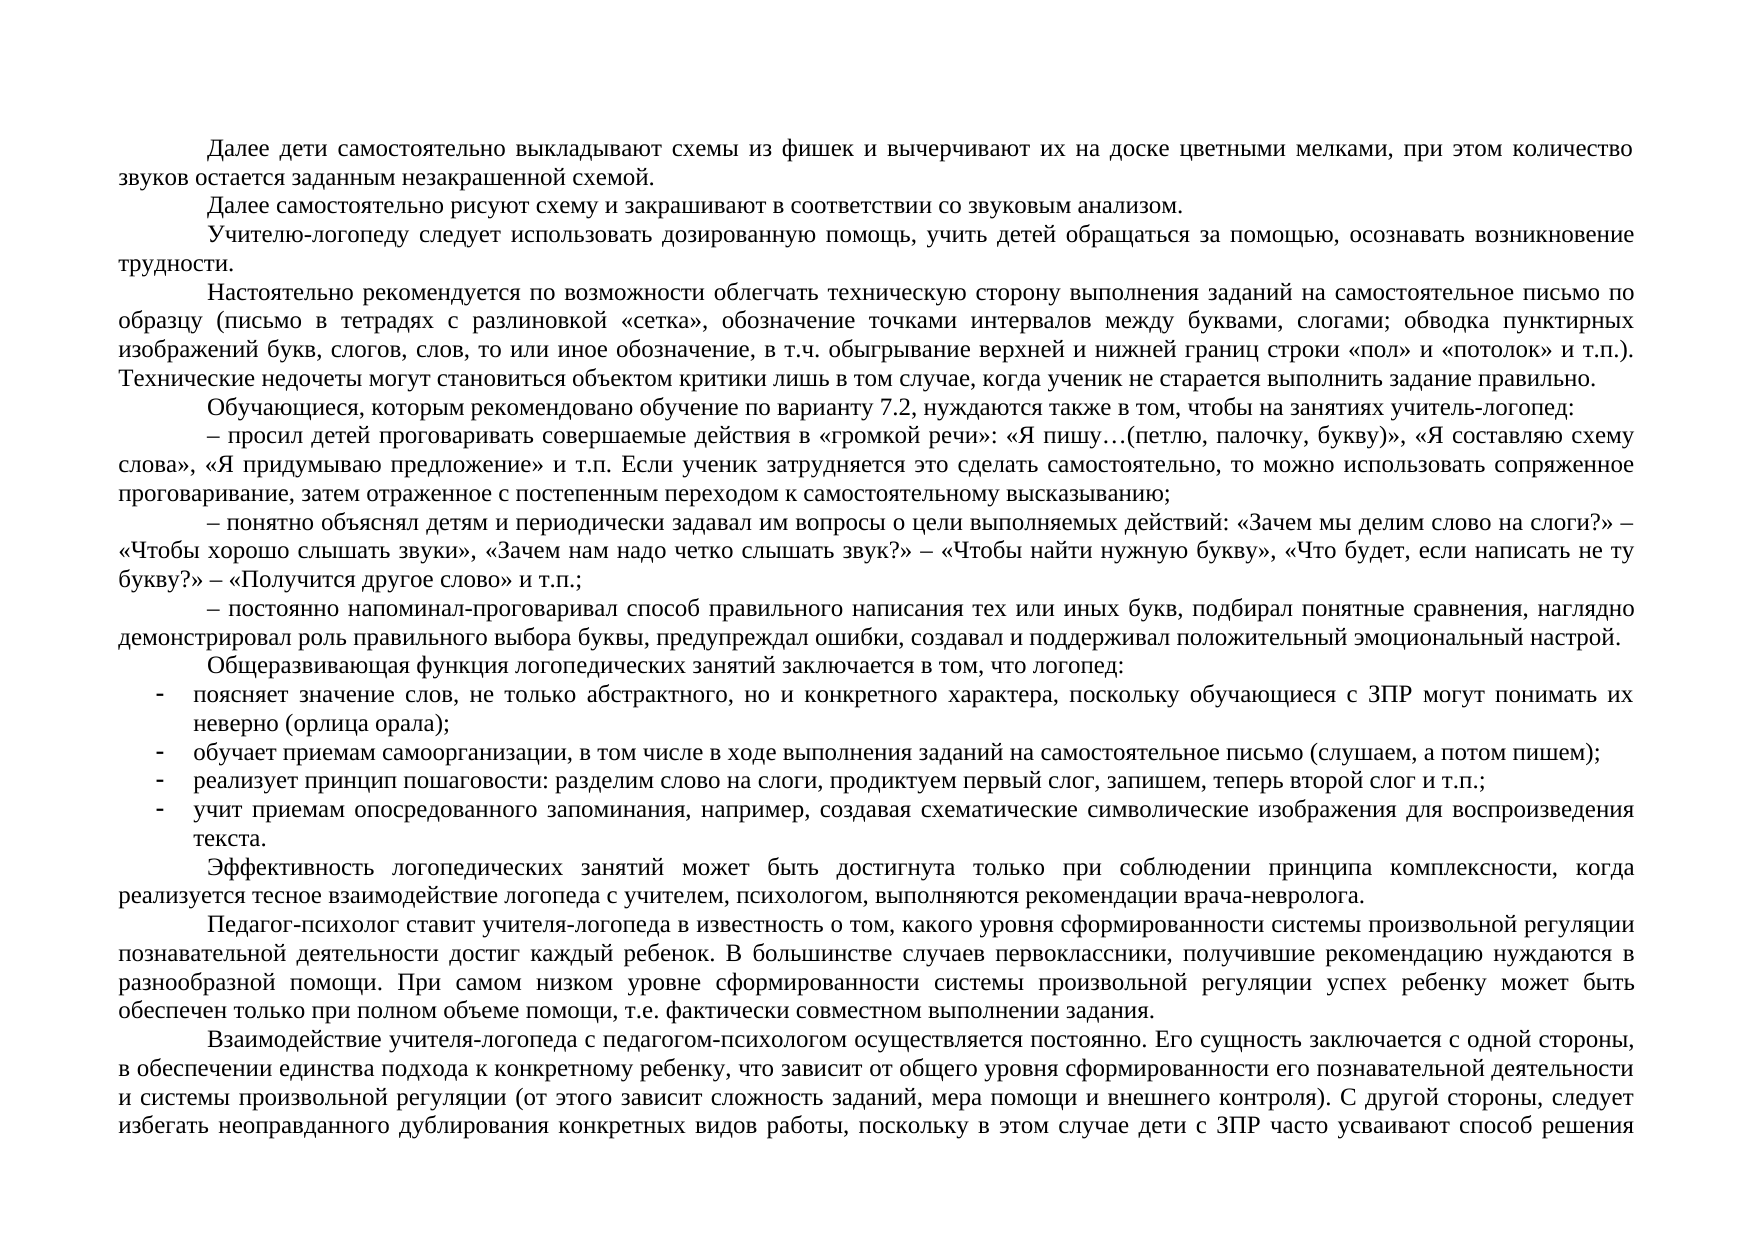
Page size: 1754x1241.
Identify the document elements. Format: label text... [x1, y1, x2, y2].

text Педагог-психолог ставит учителя-логопеда в известность о том, какого уровня сформированности системы произвольной регуляции познавательной деятельности достиг каждый ребенок. В большинстве случаев первоклассники, получившие рекомендацию нуждаются в разнообразной помощи. При самом низком уровне сформированности системы произвольной регуляции успех ребенку может быть обеспечен только при полном объеме помощи, т.е. фактически совместном выполнении задания. [118, 909, 1636, 1024]
text Настоятельно рекомендуется по возможности облегчать техническую сторону выполнения заданий на самостоятельное письмо по образцу (письмо в тетрадях с разлиновкой «сетка», обозначение точками интервалов между буквами, слогами; обводка пунктирных изображений букв, слогов, слов, то или иное обозначение, в т.ч. обыгрывание верхней и нижней границ строки «пол» и «потолок» и т.п.). Технические недочеты могут становиться объектом критики лишь в том случае, когда ученик не старается выполнить задание правильно. [118, 277, 1636, 392]
list поясняет значение слов, не только абстрактного, но и конкретного характера, поскольку обучающиеся с ЗПР могут понимать их неверно (орлица орала); [156, 679, 1636, 737]
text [118, 1024, 1636, 1139]
text Эффективность логопедических занятий может быть достигнута только при соблюдении принципа комплексности, когда реализуется тесное взаимодействие логопеда с учителем, психологом, выполняются рекомендации врача-невролога. [118, 852, 1636, 909]
text Далее самостоятельно рисуют схему и закрашивают в соответствии со звуковым анализом. [118, 190, 1636, 219]
text – постоянно напоминал-проговаривал способ правильного написания тех или иных букв, подбирал понятные сравнения, наглядно демонстрировал роль правильного выбора буквы, предупреждал ошибки, создавал и поддерживал положительный эмоциональный настрой. [118, 593, 1636, 650]
text Далее дети самостоятельно выкладывают схемы из фишек и вычерчивают их на доске цветными мелками, при этом количество звуков остается заданным незакрашенной схемой. [118, 133, 1636, 190]
text Общеразвивающая функция логопедических занятий заключается в том, что логопед: [118, 650, 1636, 679]
list обучает приемам самоорганизации, в том числе в ходе выполнения заданий на самостоятельное письмо (слушаем, а потом пишем); [156, 737, 1636, 765]
list учит приемам опосредованного запоминания, например, создавая схематические символические изображения для воспроизведения текста. [156, 794, 1636, 852]
list реализует принцип пошаговости: разделим слово на слоги, продиктуем первый слог, запишем, теперь второй слог и т.п.; [156, 765, 1636, 794]
text Обучающиеся, которым рекомендовано обучение по варианту 7.2, нуждаются также в том, чтобы на занятиях учитель-логопед: [118, 392, 1636, 420]
text – понятно объяснял детям и периодически задавал им вопросы о цели выполняемых действий: «Зачем мы делим слово на слоги?» – «Чтобы хорошо слышать звуки», «Зачем нам надо четко слышать звук?» – «Чтобы найти нужную букву», «Что будет, если написать не ту букву?» – «Получится другое слово» и т.п.; [118, 507, 1636, 593]
text – просил детей проговаривать совершаемые действия в «громкой речи»: «Я пишу…(петлю, палочку, букву)», «Я составляю схему слова», «Я придумываю предложение» и т.п. Если ученик затрудняется это сделать самостоятельно, то можно использовать сопряженное проговаривание, затем отраженное с постепенным переходом к самостоятельному высказыванию; [118, 420, 1636, 507]
text Учителю-логопеду следует использовать дозированную помощь, учить детей обращаться за помощью, осознавать возникновение трудности. [118, 219, 1636, 277]
